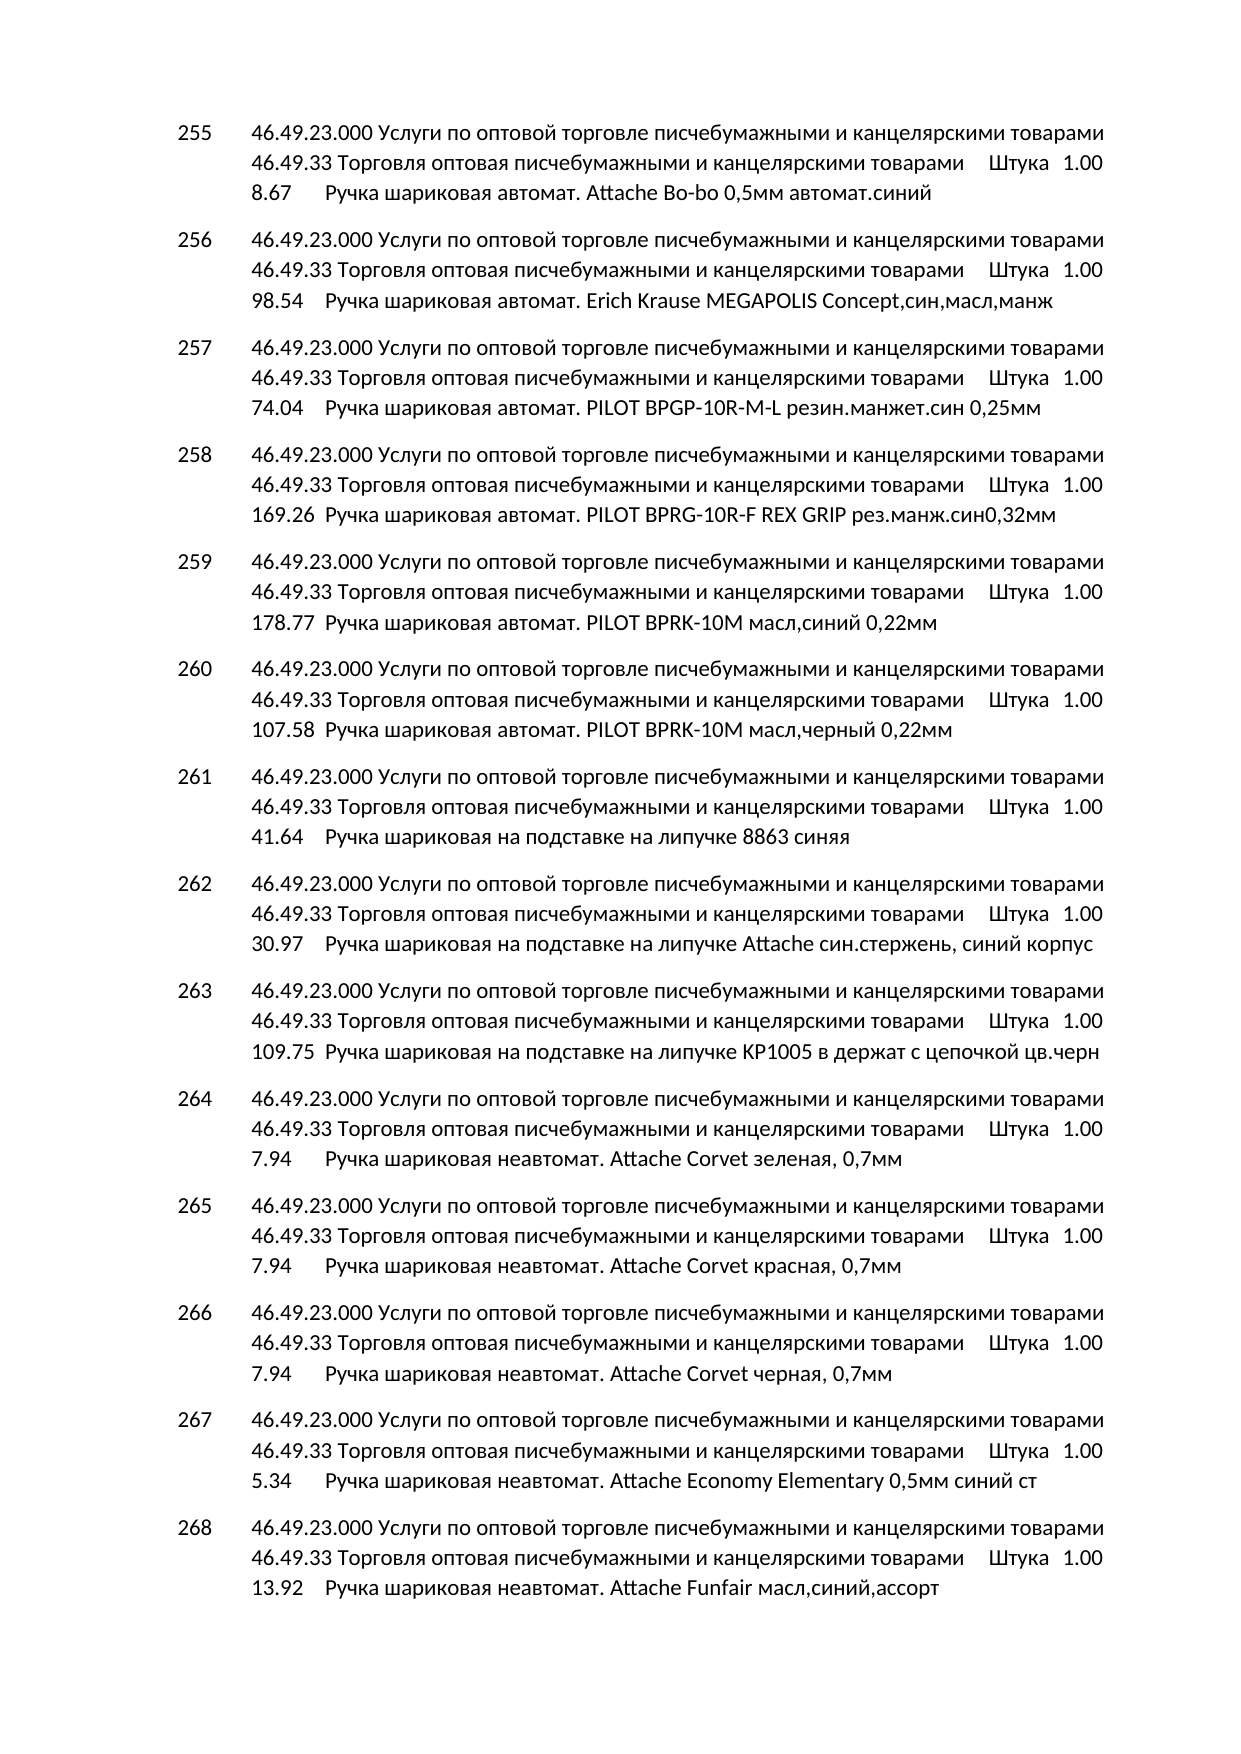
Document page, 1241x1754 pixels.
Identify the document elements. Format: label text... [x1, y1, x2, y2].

text 255 46.49.23.000 Услуги по оптовой торговле писчебумажными и канцелярскими товарами 46.49.33 Торговля оптовая писчебумажными и канцелярскими товарами Штука 1.00 8.67 Ручка шариковая автомат. Attache Bo-bo 0,5мм автомат.синий [177, 118, 1152, 207]
text 263 46.49.23.000 Услуги по оптовой торговле писчебумажными и канцелярскими товарами 46.49.33 Торговля оптовая писчебумажными и канцелярскими товарами Штука 1.00 109.75 Ручка шариковая на подставке на липучке KP1005 в держат с цепочкой цв.черн [177, 976, 1152, 1065]
text 258 46.49.23.000 Услуги по оптовой торговле писчебумажными и канцелярскими товарами 46.49.33 Торговля оптовая писчебумажными и канцелярскими товарами Штука 1.00 169.26 Ручка шариковая автомат. PILOT BPRG-10R-F REX GRIP рез.манж.син0,32мм [177, 440, 1152, 528]
text 267 46.49.23.000 Услуги по оптовой торговле писчебумажными и канцелярскими товарами 46.49.33 Торговля оптовая писчебумажными и канцелярскими товарами Штука 1.00 5.34 Ручка шариковая неавтомат. Attache Economy Elementary 0,5мм синий ст [177, 1406, 1152, 1494]
text 256 46.49.23.000 Услуги по оптовой торговле писчебумажными и канцелярскими товарами 46.49.33 Торговля оптовая писчебумажными и канцелярскими товарами Штука 1.00 98.54 Ручка шариковая автомат. Erich Krause MEGAPOLIS Concept,син,масл,манж [177, 225, 1152, 314]
text 268 46.49.23.000 Услуги по оптовой торговле писчебумажными и канцелярскими товарами 46.49.33 Торговля оптовая писчебумажными и канцелярскими товарами Штука 1.00 13.92 Ручка шариковая неавтомат. Attache Funfair масл,синий,ассорт [177, 1513, 1152, 1601]
text 266 46.49.23.000 Услуги по оптовой торговле писчебумажными и канцелярскими товарами 46.49.33 Торговля оптовая писчебумажными и канцелярскими товарами Штука 1.00 7.94 Ручка шариковая неавтомат. Attache Corvet черная, 0,7мм [177, 1298, 1152, 1387]
text 260 46.49.23.000 Услуги по оптовой торговле писчебумажными и канцелярскими товарами 46.49.33 Торговля оптовая писчебумажными и канцелярскими товарами Штука 1.00 107.58 Ручка шариковая автомат. PILOT BPRK-10M масл,черный 0,22мм [177, 654, 1152, 743]
text 262 46.49.23.000 Услуги по оптовой торговле писчебумажными и канцелярскими товарами 46.49.33 Торговля оптовая писчебумажными и канцелярскими товарами Штука 1.00 30.97 Ручка шариковая на подставке на липучке Attache син.стержень, синий корпус [177, 869, 1152, 958]
text 261 46.49.23.000 Услуги по оптовой торговле писчебумажными и канцелярскими товарами 46.49.33 Торговля оптовая писчебумажными и канцелярскими товарами Штука 1.00 41.64 Ручка шариковая на подставке на липучке 8863 синяя [177, 762, 1152, 850]
text 264 46.49.23.000 Услуги по оптовой торговле писчебумажными и канцелярскими товарами 46.49.33 Торговля оптовая писчебумажными и канцелярскими товарами Штука 1.00 7.94 Ручка шариковая неавтомат. Attache Corvet зеленая, 0,7мм [177, 1084, 1152, 1172]
text 259 46.49.23.000 Услуги по оптовой торговле писчебумажными и канцелярскими товарами 46.49.33 Торговля оптовая писчебумажными и канцелярскими товарами Штука 1.00 178.77 Ручка шариковая автомат. PILOT BPRK-10M масл,синий 0,22мм [177, 547, 1152, 636]
text 265 46.49.23.000 Услуги по оптовой торговле писчебумажными и канцелярскими товарами 46.49.33 Торговля оптовая писчебумажными и канцелярскими товарами Штука 1.00 7.94 Ручка шариковая неавтомат. Attache Corvet красная, 0,7мм [177, 1191, 1152, 1279]
text 257 46.49.23.000 Услуги по оптовой торговле писчебумажными и канцелярскими товарами 46.49.33 Торговля оптовая писчебумажными и канцелярскими товарами Штука 1.00 74.04 Ручка шариковая автомат. PILOT BPGP-10R-M-L резин.манжет.син 0,25мм [177, 333, 1152, 421]
